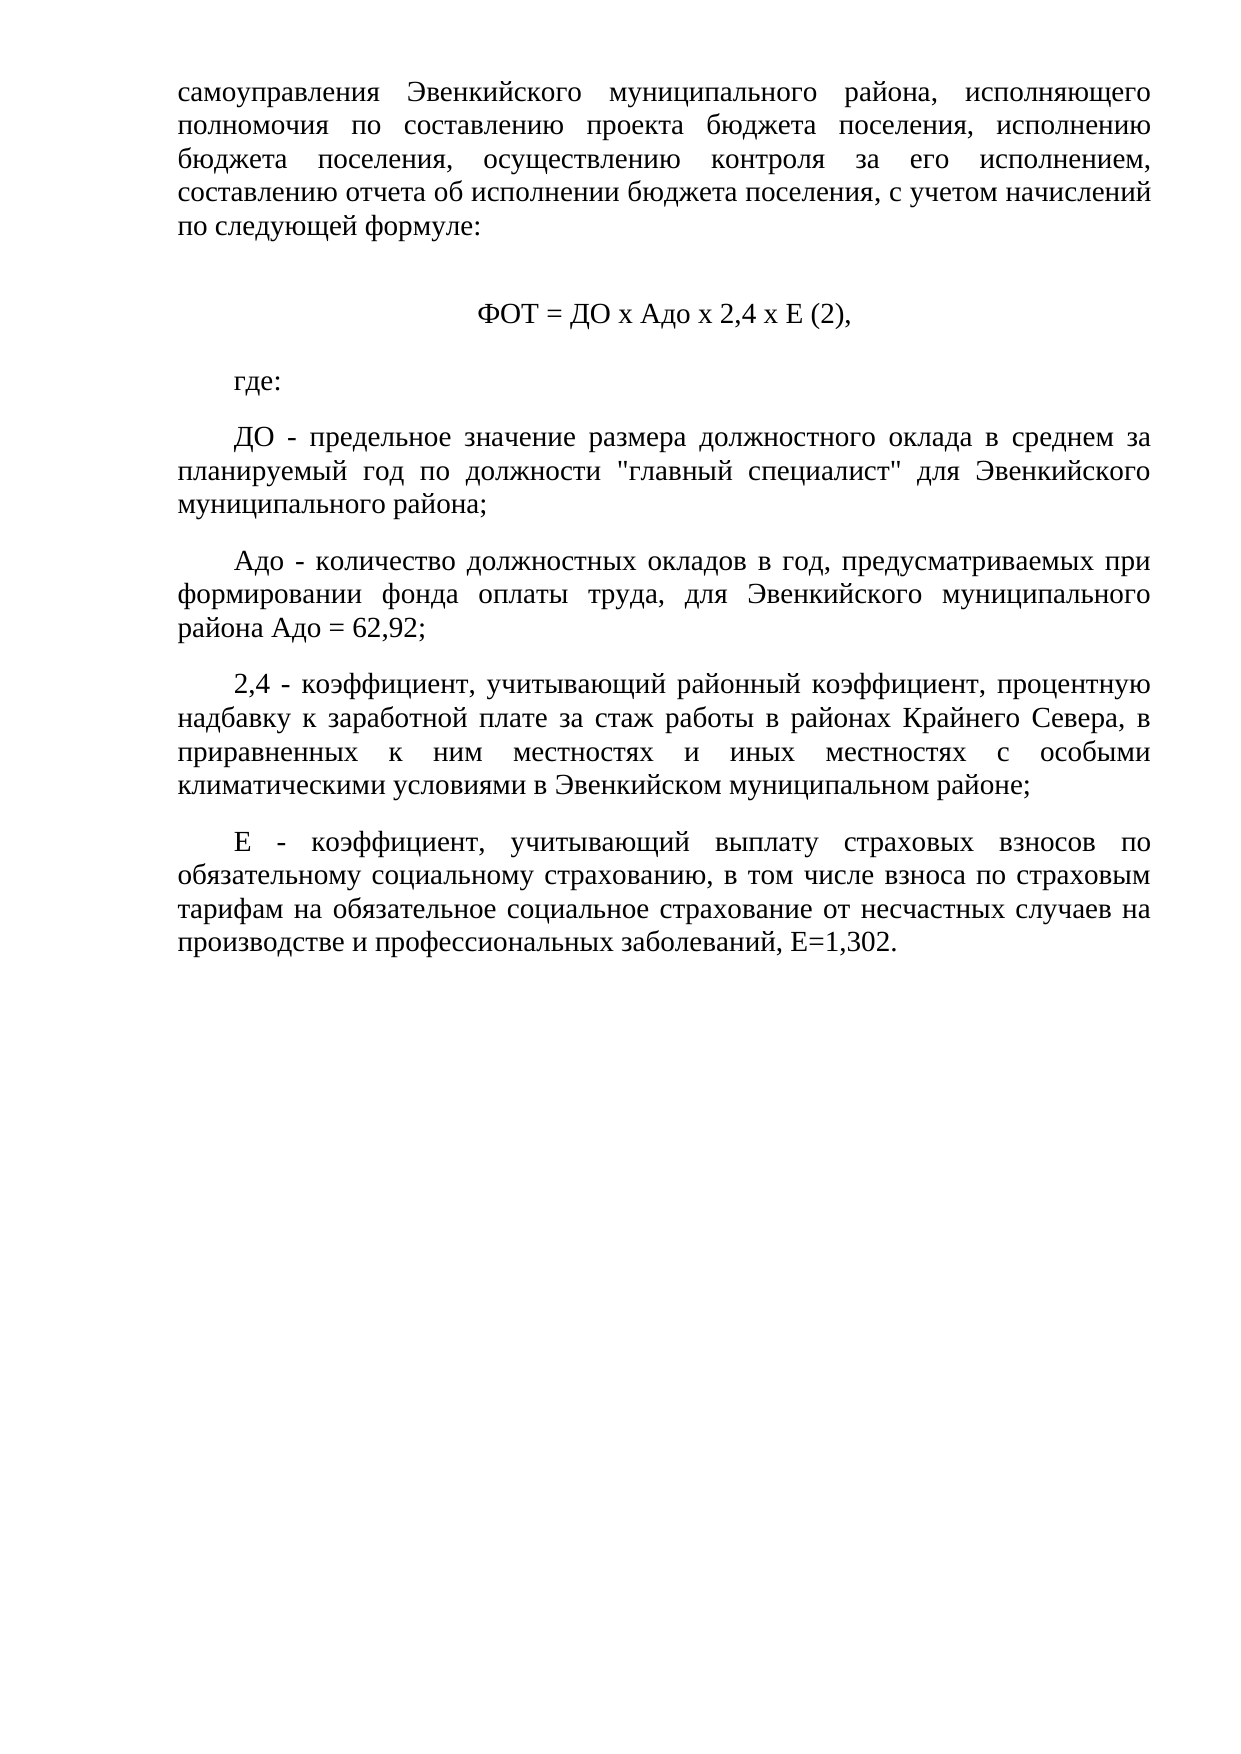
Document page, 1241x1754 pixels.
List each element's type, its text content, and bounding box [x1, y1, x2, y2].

text 2,4 - коэффициент, учитывающий районный коэффициент, процентную надбавку к заработной плате за стаж работы в районах Крайнего Севера, в приравненных к ним местностях и иных местностях с особыми климатическими условиями в Эвенкийском муниципальном районе; [177, 667, 1152, 801]
text где: [177, 363, 1152, 397]
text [177, 74, 1152, 242]
text ДО - предельное значение размера должностного оклада в среднем за планируемый год по должности "главный специалист" для Эвенкийского муниципального района; [177, 419, 1152, 520]
text E - коэффициент, учитывающий выплату страховых взносов по обязательному социальному страхованию, в том числе взноса по страховым тарифам на обязательное социальное страхование от несчастных случаев на производстве и профессиональных заболеваний, Е=1,302. [177, 824, 1152, 958]
text Aдо - количество должностных окладов в год, предусматриваемых при формировании фонда оплаты труда, для Эвенкийского муниципального района Aдо = 62,92; [177, 543, 1152, 644]
text ФОТ = ДО x Aдо x 2,4 x E (2), [177, 296, 1152, 329]
